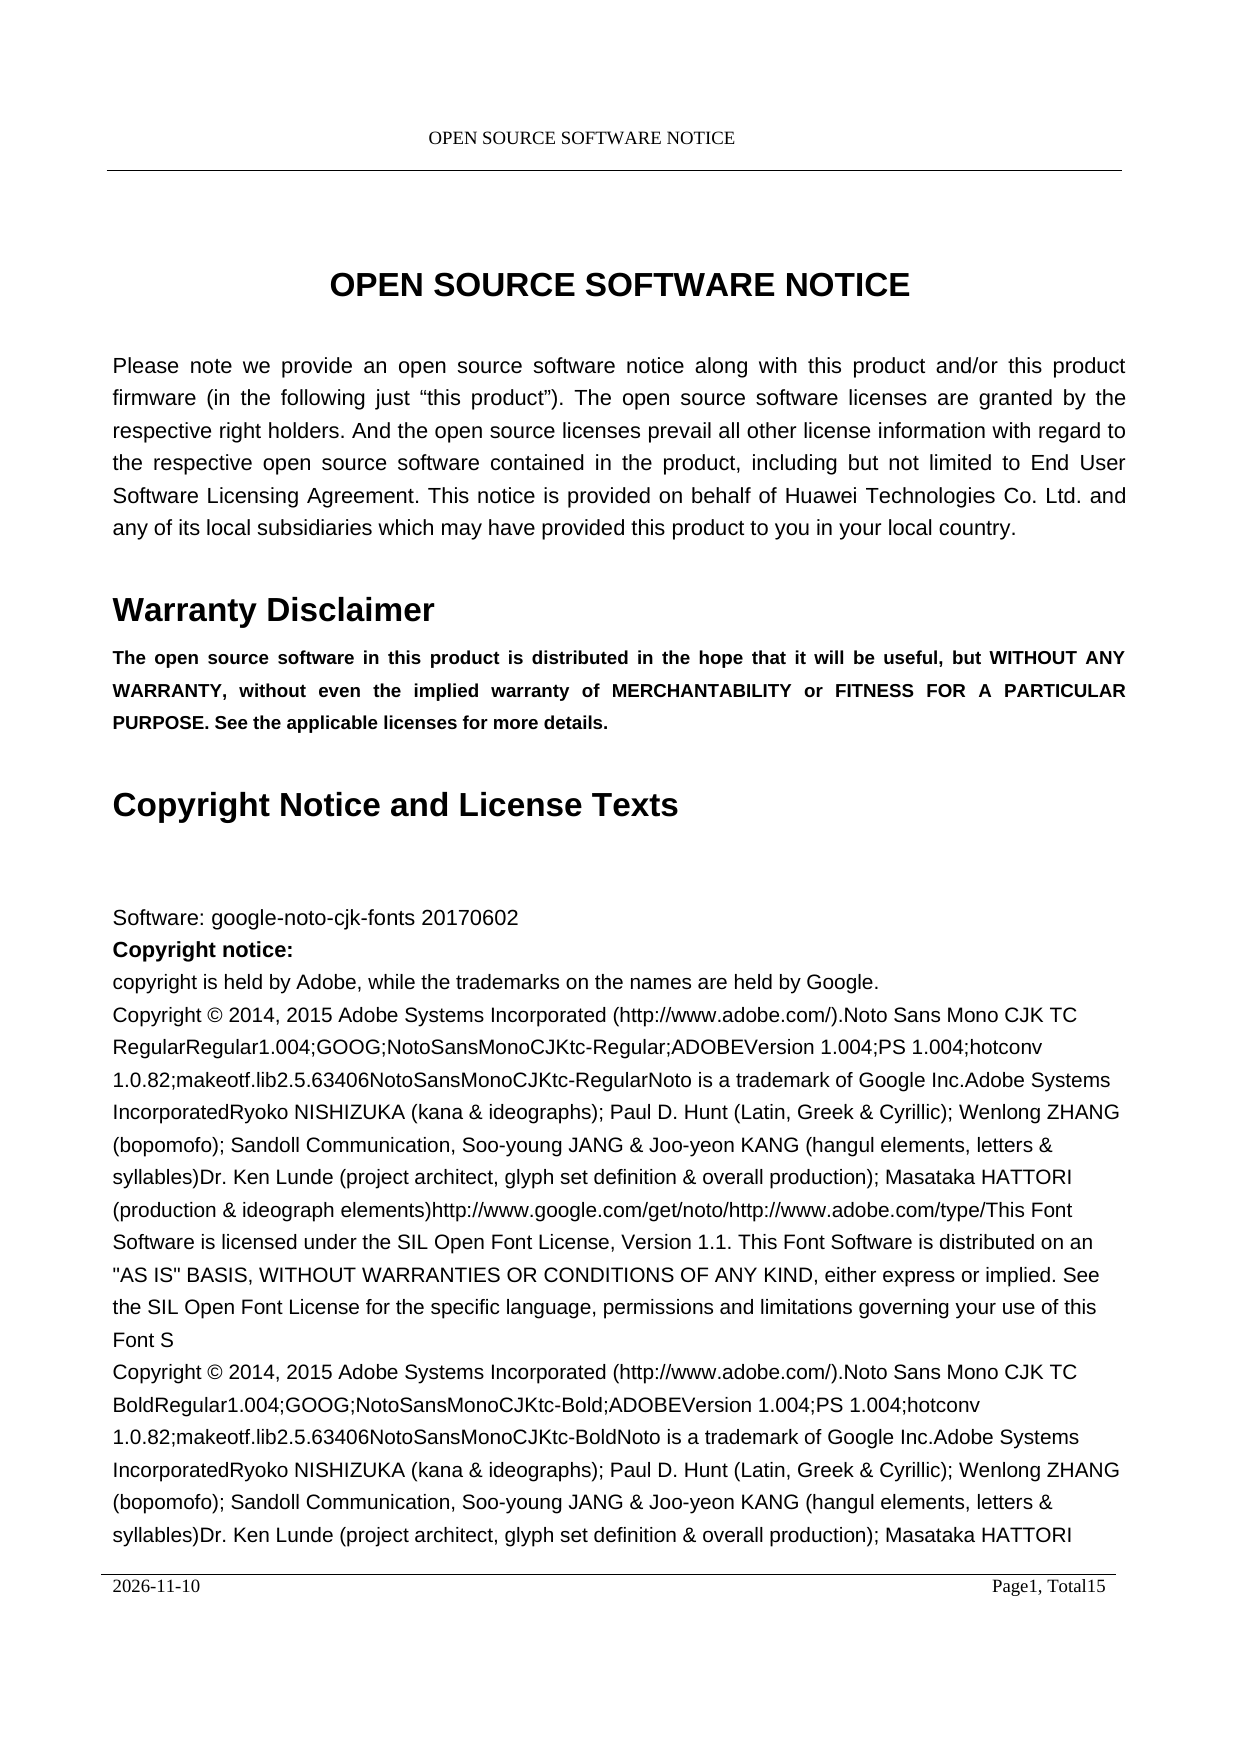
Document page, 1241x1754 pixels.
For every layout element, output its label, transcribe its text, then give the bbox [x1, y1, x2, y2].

text Copyright © 2014, 2015 Adobe Systems Incorporated (http://www.adobe.com/).Noto Sans Mono CJK TC RegularRegular1.004;GOOG;NotoSansMonoCJKtc-Regular;ADOBEVersion 1.004;PS 1.004;hotconv 1.0.82;makeotf.lib2.5.63406NotoSansMonoCJKtc-RegularNoto is a trademark of Google Inc.Adobe Systems IncorporatedRyoko NISHIZUKA (kana & ideographs); Paul D. Hunt (Latin, Greek & Cyrillic); Wenlong ZHANG (bopomofo); Sandoll Communication, Soo-young JANG & Joo-yeon KANG (hangul elements, letters & syllables)Dr. Ken Lunde (project architect, glyph set definition & overall production); Masataka HATTORI (production & ideograph elements)http://www.google.com/get/noto/http://www.adobe.com/type/This Font Software is licensed under the SIL Open Font License, Version 1.1. This Font Software is distributed on an "AS IS" BASIS, WITHOUT WARRANTIES OR CONDITIONS OF ANY KIND, either express or implied. See the SIL Open Font License for the specific language, permissions and limitations governing your use of this Font S [112, 998, 1128, 1356]
text The open source software in this product is distributed in the hope that it will be useful, but WITHOUT ANY WARRANTY, without even the implied warranty of MERCHANTABILITY or FITNESS FOR A PARTICULAR PURPOSE. See the applicable licenses for more details. [112, 641, 1128, 739]
text Software: google-noto-cjk-fonts 20170602 [112, 901, 1128, 933]
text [112, 1356, 1128, 1551]
text Warranty Disclaimer [112, 576, 1128, 641]
text OPEN SOURCE SOFTWARE NOTICE [112, 251, 1128, 316]
text copyright is held by Adobe, while the trademarks on the names are held by Google. [112, 966, 1128, 998]
text Copyright notice: [112, 933, 1128, 966]
text Copyright Notice and License Texts [112, 771, 1128, 836]
text Please note we provide an open source software notice along with this product and/or this product firmware (in the following just “this product”). The open source software licenses are granted by the respective right holders. And the open source licenses prevail all other license information with regard to the respective open source software contained in the product, including but not limited to End User Software Licensing Agreement. This notice is provided on behalf of Huawei Technologies Co. Ltd. and any of its local subsidiaries which may have provided this product to you in your local country. [112, 349, 1128, 544]
